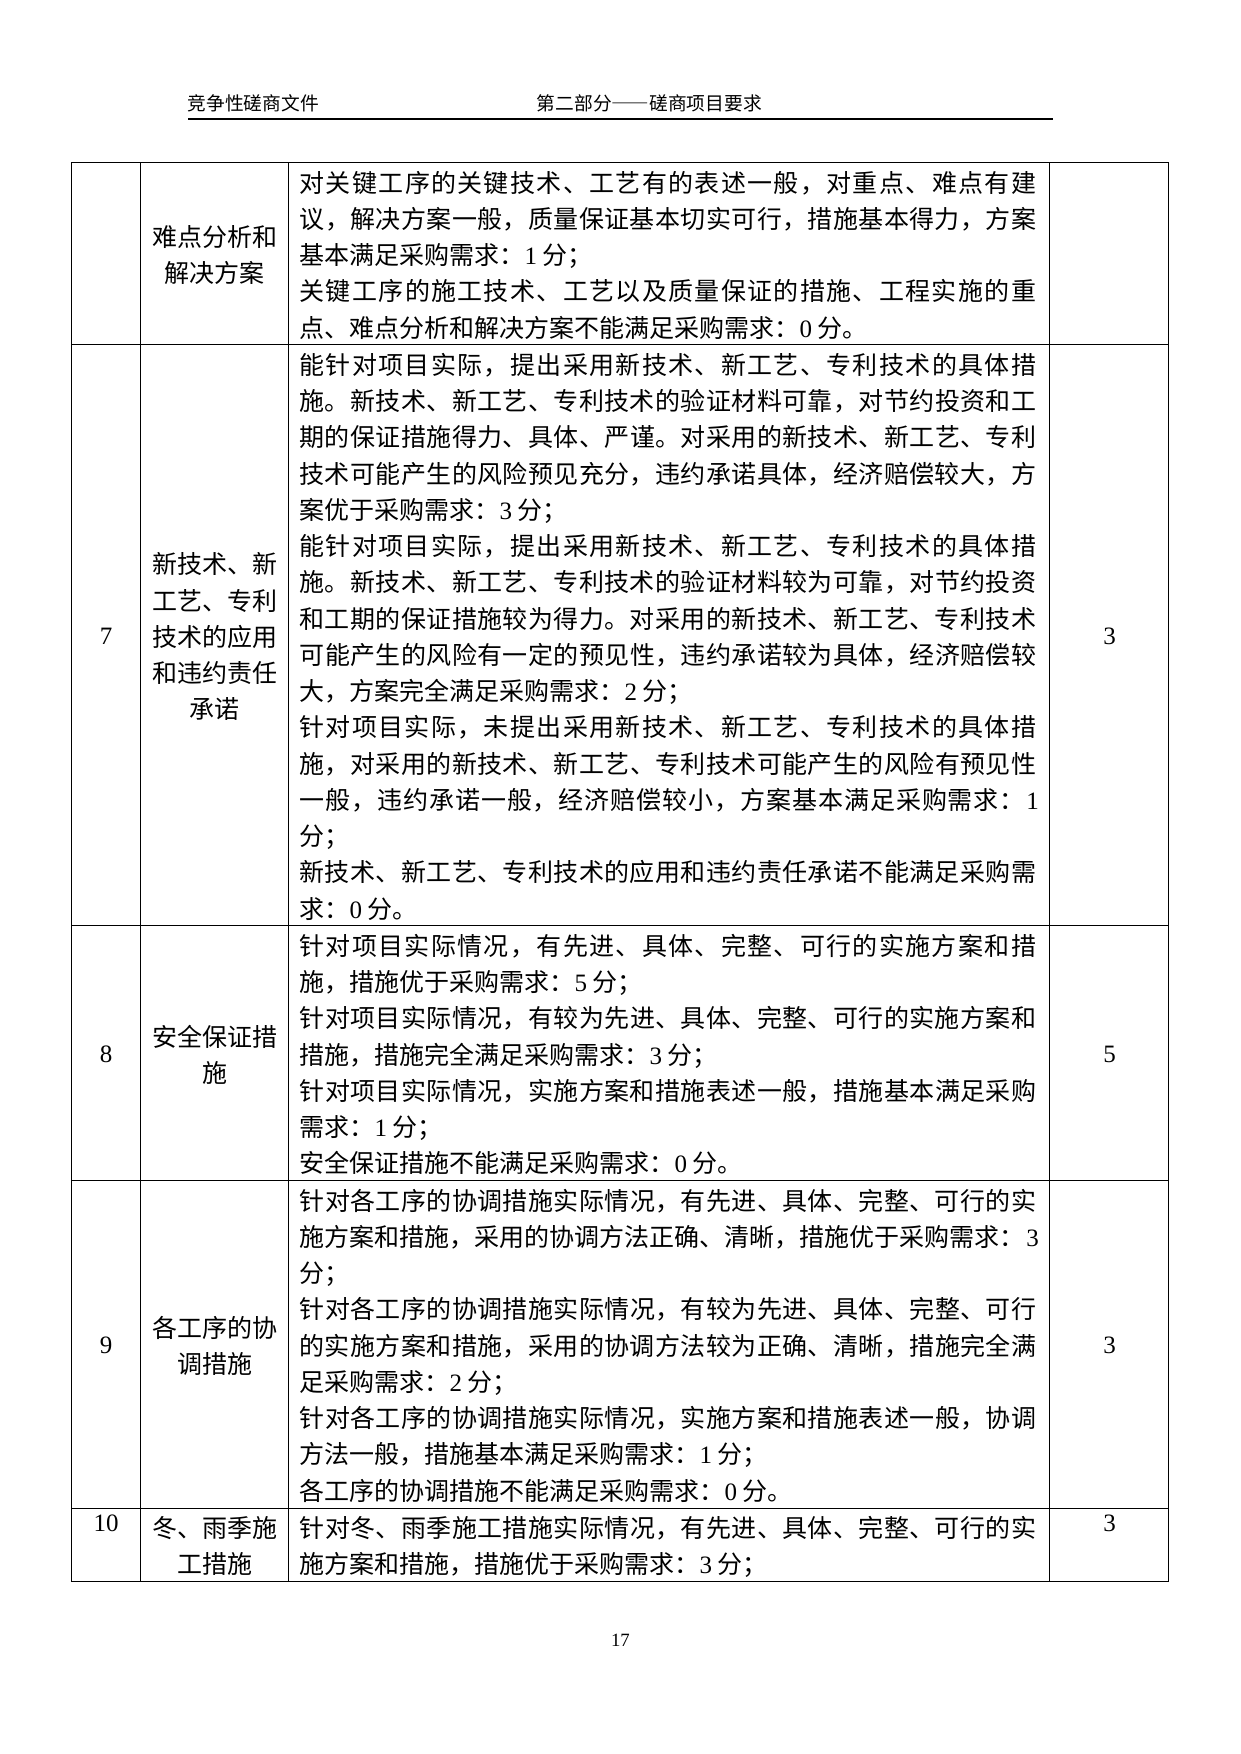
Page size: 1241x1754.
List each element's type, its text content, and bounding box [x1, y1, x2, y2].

table_cell 各工序的协调措施 [141, 1181, 288, 1507]
table_cell 5 [1050, 926, 1168, 1180]
table_cell 7 [72, 345, 140, 925]
table_cell 安全保证措施 [141, 926, 288, 1180]
table_cell 9 [72, 1181, 140, 1507]
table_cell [289, 1509, 1049, 1581]
table_cell 冬、雨季施工措施 [141, 1509, 288, 1581]
table_cell 针对项目实际情况，有先进、具体、完整、可行的实施方案和措施，措施优于采购需求：5分； 针对项目实际情况，有较为先进、具体、完整、可行的实施方案和措施，措施完全满足采购需求：3分； 针对项目实际情况，实施方案和措施表述一般，措施基本满足采购需求：1分； 安全保证措施不能满足采购需求：0分。 [289, 926, 1049, 1180]
table_cell 5 [1050, 163, 1168, 344]
table_cell 6 [72, 163, 140, 344]
table_cell 3 [1050, 1509, 1168, 1581]
table_cell 10 [72, 1509, 140, 1581]
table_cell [141, 163, 288, 344]
table_cell 3 [1050, 345, 1168, 925]
table_cell 8 [72, 926, 140, 1180]
table_cell 3 [1050, 1181, 1168, 1507]
table_cell 新技术、新工艺、专利技术的应用和违约责任承诺 [141, 345, 288, 925]
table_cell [289, 163, 1049, 344]
table_cell 针对各工序的协调措施实际情况，有先进、具体、完整、可行的实施方案和措施，采用的协调方法正确、清晰，措施优于采购需求：3分； 针对各工序的协调措施实际情况，有较为先进、具体、完整、可行的实施方案和措施，采用的协调方法较为正确、清晰，措施完全满足采购需求：2分； 针对各工序的协调措施实际情况，实施方案和措施表述一般，协调方法一般，措施基本满足采购需求：1分； 各工序的协调措施不能满足采购需求：0分。 [289, 1181, 1049, 1507]
table_cell 能针对项目实际，提出采用新技术、新工艺、专利技术的具体措施。新技术、新工艺、专利技术的验证材料可靠，对节约投资和工期的保证措施得力、具体、严谨。对采用的新技术、新工艺、专利技术可能产生的风险预见充分，违约承诺具体，经济赔偿较大，方案优于采购需求：3分； 能针对项目实际，提出采用新技术、新工艺、专利技术的具体措施。新技术、新工艺、专利技术的验证材料较为可靠，对节约投资和工期的保证措施较为得力。对采用的新技术、新工艺、专利技术可能产生的风险有一定的预见性，违约承诺较为具体，经济赔偿较大，方案完全满足采购需求：2分； 针对项目实际，未提出采用新技术、新工艺、专利技术的具体措施，对采用的新技术、新工艺、专利技术可能产生的风险有预见性一般，违约承诺一般，经济赔偿较小，方案基本满足采购需求：1分； 新技术、新工艺、专利技术的应用和违约责任承诺不能满足采购需求：0分。 [289, 345, 1049, 925]
